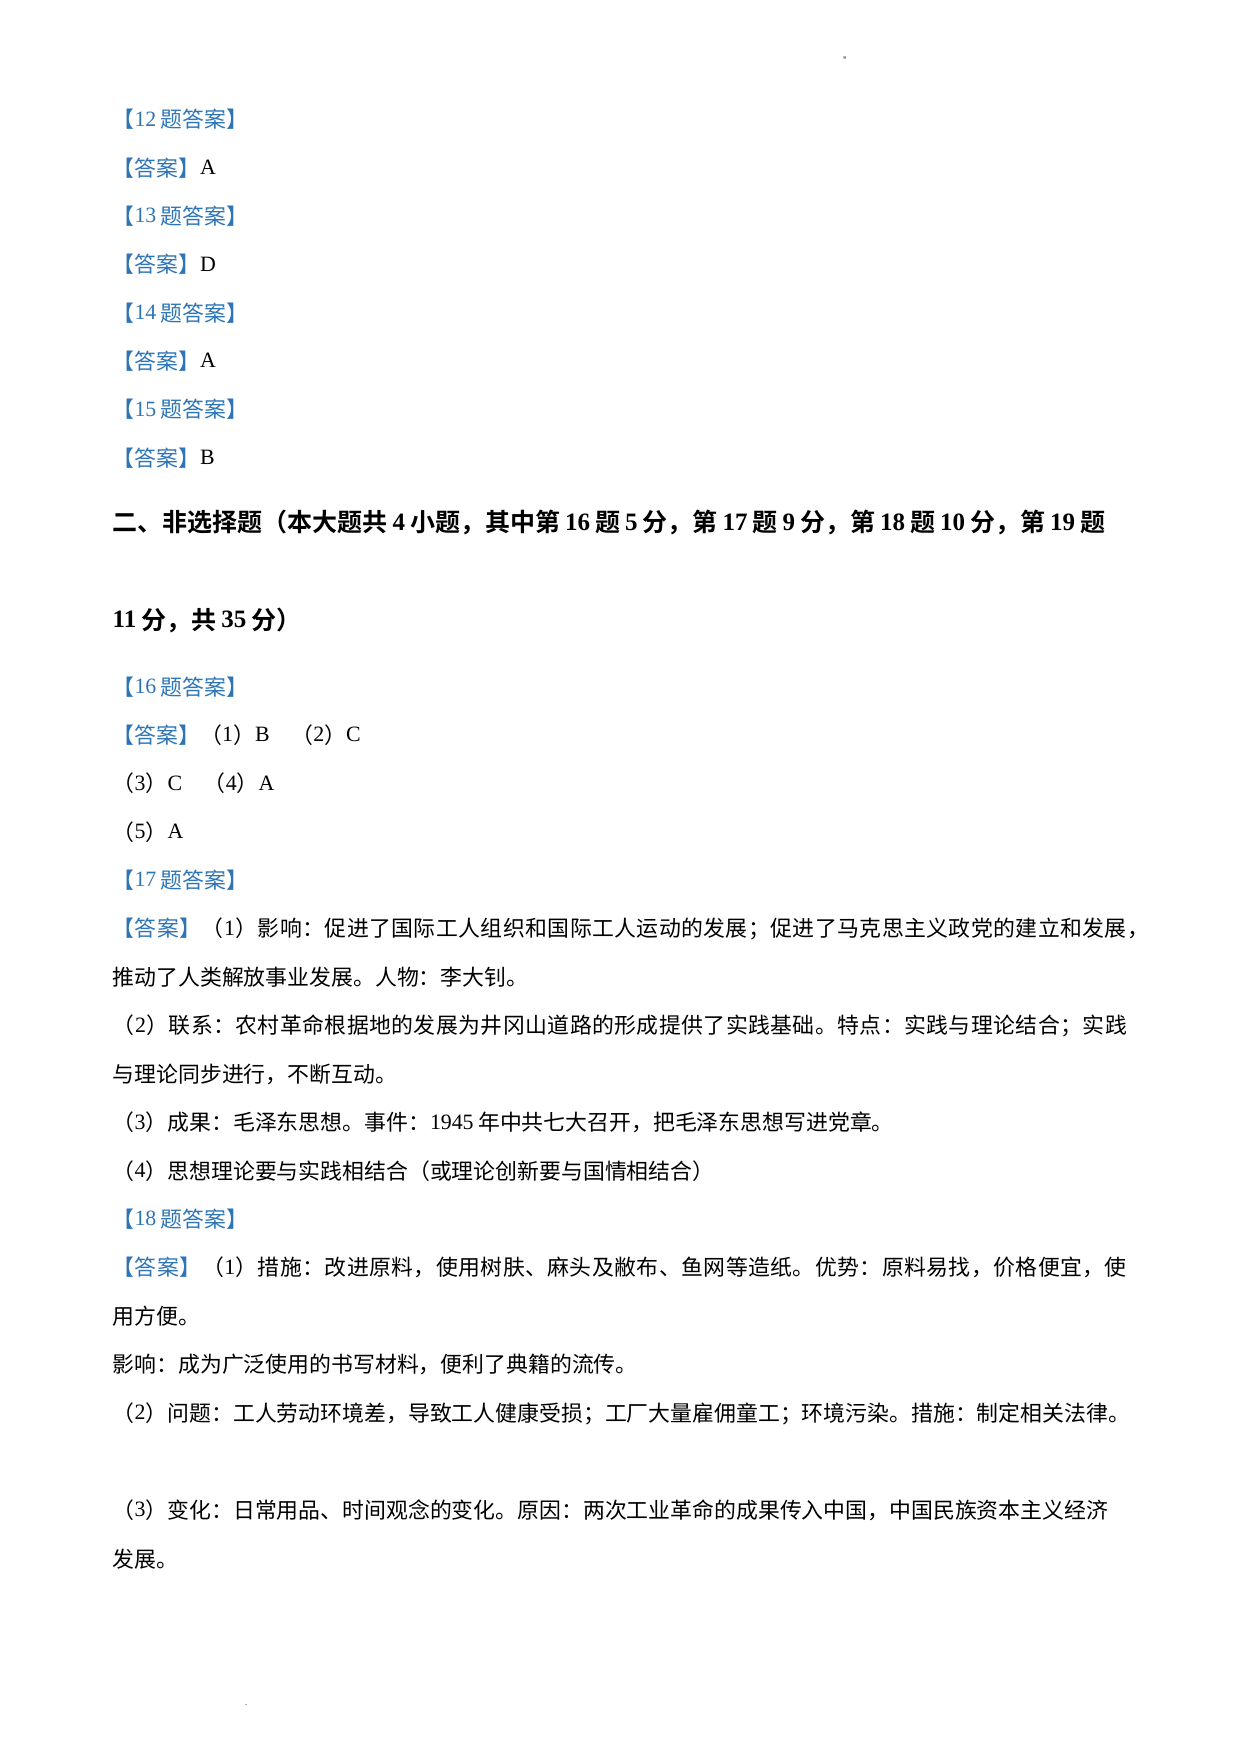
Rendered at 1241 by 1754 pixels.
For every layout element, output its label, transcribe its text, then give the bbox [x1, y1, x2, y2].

text 【15题答案】 [112, 392, 1128, 424]
text 【12题答案】 [112, 102, 1128, 134]
text （4）思想理论要与实践相结合（或理论创新要与国情相结合） [112, 1153, 1128, 1186]
text 【答案】（1）B （2）C [112, 717, 1128, 750]
text 【16题答案】 [112, 669, 1128, 702]
text 影响：成为广泛使用的书写材料，便利了典籍的流传。 [112, 1347, 1128, 1379]
text （3）变化：日常用品、时间观念的变化。原因：两次工业革命的成果传入中国，中国民族资本主义经济发展。 [112, 1492, 1128, 1574]
text （5）A [112, 814, 1128, 847]
text 【答案】（1）影响：促进了国际工人组织和国际工人运动的发展；促进了马克思主义政党的建立和发展，推动了人类解放事业发展。人物：李大钊。 [112, 911, 1128, 992]
text （2）联系：农村革命根据地的发展为井冈山道路的形成提供了实践基础。特点：实践与理论结合；实践与理论同步进行，不断互动。 [112, 1008, 1128, 1089]
text 【答案】B [112, 440, 1128, 473]
text 【答案】A [112, 343, 1128, 376]
text 【13题答案】 [112, 198, 1128, 231]
text 【14题答案】 [112, 295, 1128, 328]
text 【17题答案】 [112, 862, 1128, 895]
text （3）成果：毛泽东思想。事件：1945年中共七大召开，把毛泽东思想写进党章。 [112, 1105, 1128, 1137]
text 【答案】（1）措施：改进原料，使用树肤、麻头及敝布、鱼网等造纸。优势：原料易找，价格便宜，使用方便。 [112, 1250, 1128, 1331]
text 【答案】D [112, 247, 1128, 279]
text 【18题答案】 [112, 1202, 1128, 1234]
text 二、非选择题（本大题共4小题，其中第16题5分，第17题9分，第18题10分，第19题11分，共35分） [112, 488, 1128, 651]
text （2）问题：工人劳动环境差，导致工人健康受损；工厂大量雇佣童工；环境污染。措施：制定相关法律。 [112, 1395, 1128, 1477]
text （3）C （4）A [112, 766, 1128, 798]
text 【答案】A [112, 150, 1128, 183]
